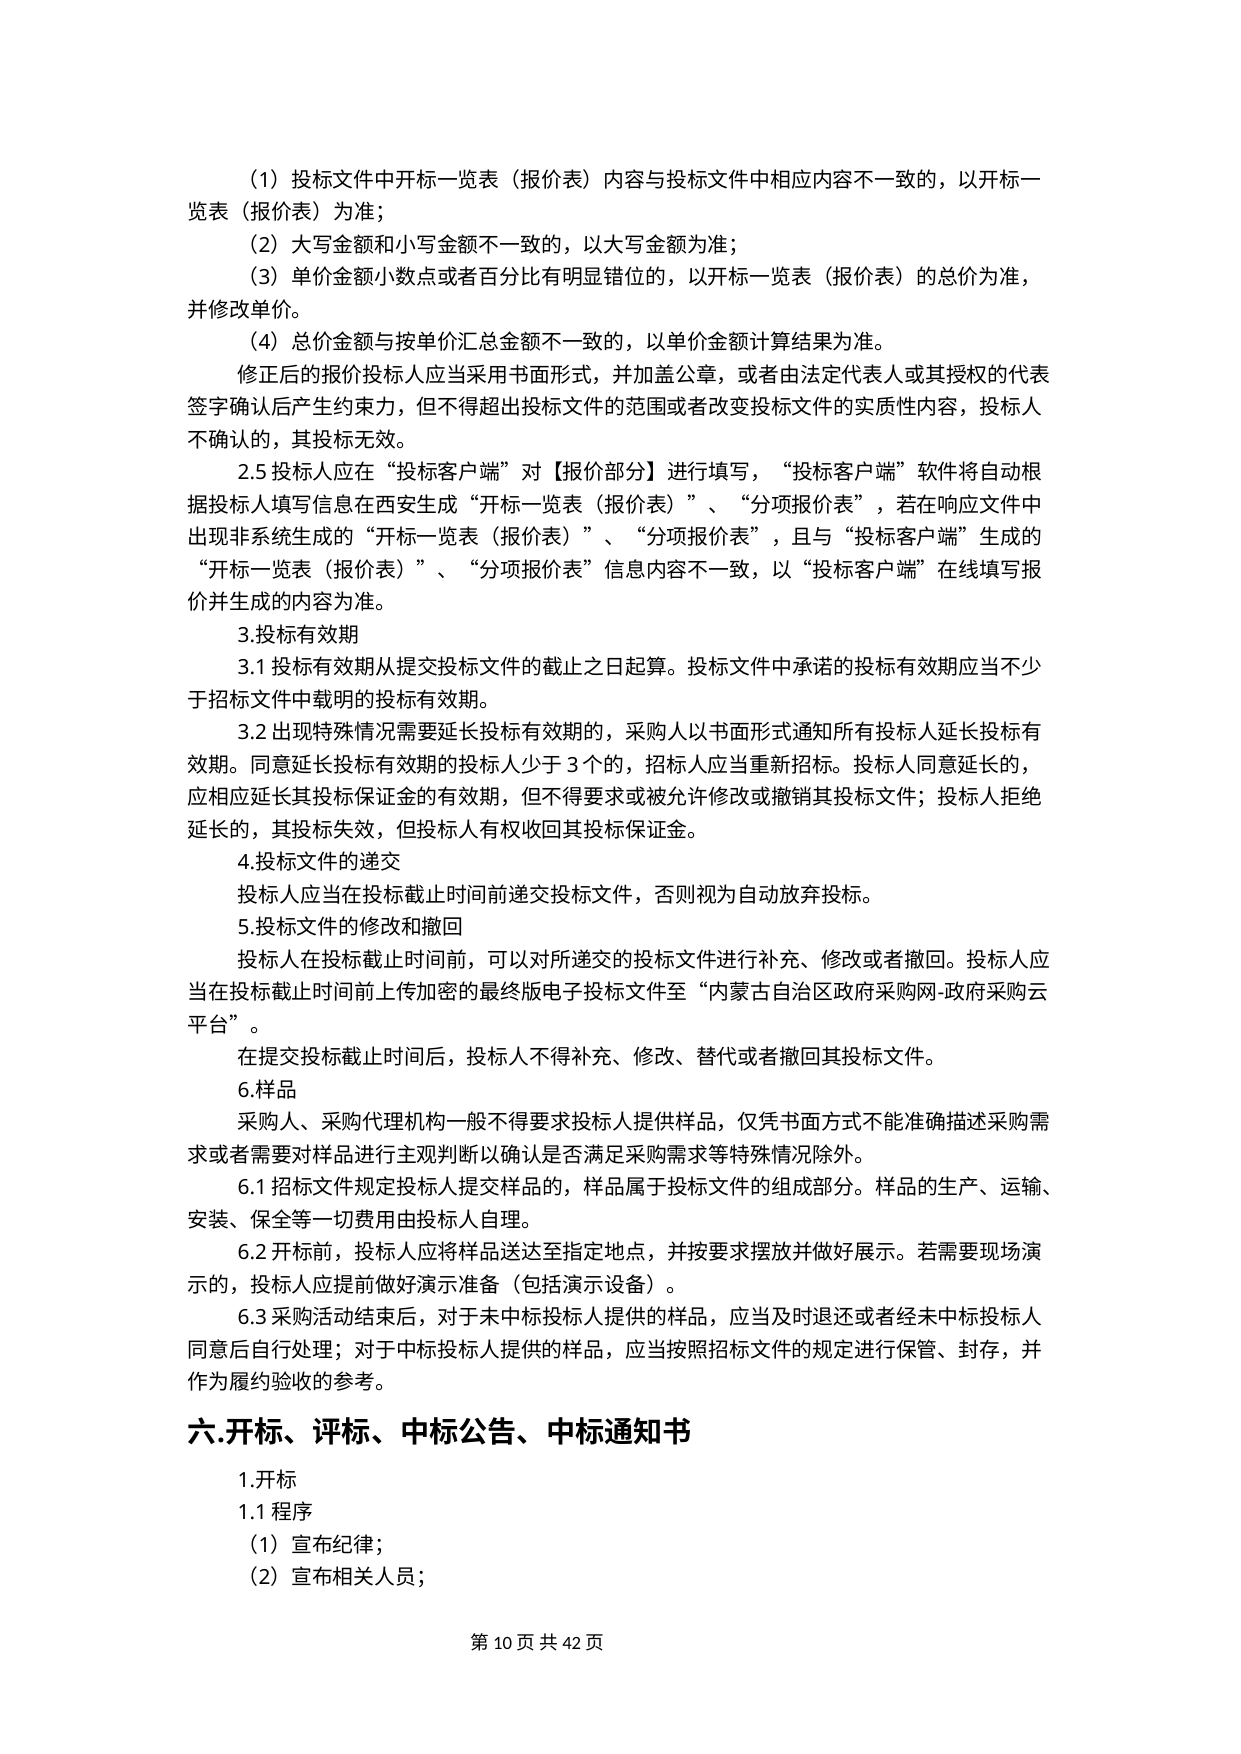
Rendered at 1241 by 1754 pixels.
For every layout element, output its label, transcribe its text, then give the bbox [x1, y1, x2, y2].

text 3.投标有效期 [187, 617, 1053, 649]
text 4.投标文件的递交 [187, 844, 1053, 877]
text 采购人、采购代理机构一般不得要求投标人提供样品，仅凭书面方式不能准确描述采购需求或者需要对样品进行主观判断以确认是否满足采购需求等特殊情况除外。 [187, 1104, 1053, 1169]
text 投标人应当在投标截止时间前递交投标文件，否则视为自动放弃投标。 [187, 877, 1053, 909]
text 3.1投标有效期从提交投标文件的截止之日起算。投标文件中承诺的投标有效期应当不少于招标文件中载明的投标有效期。 [187, 649, 1053, 714]
text （2）宣布相关人员； [187, 1559, 1053, 1592]
text 在提交投标截止时间后，投标人不得补充、修改、替代或者撤回其投标文件。 [187, 1039, 1053, 1072]
text （4）总价金额与按单价汇总金额不一致的，以单价金额计算结果为准。 [187, 324, 1053, 357]
text 3.2出现特殊情况需要延长投标有效期的，采购人以书面形式通知所有投标人延长投标有效期。同意延长投标有效期的投标人少于3个的，招标人应当重新招标。投标人同意延长的，应相应延长其投标保证金的有效期，但不得要求或被允许修改或撤销其投标文件；投标人拒绝延长的，其投标失效，但投标人有权收回其投标保证金。 [187, 714, 1053, 844]
text 6.2开标前，投标人应将样品送达至指定地点，并按要求摆放并做好展示。若需要现场演示的，投标人应提前做好演示准备（包括演示设备）。 [187, 1234, 1053, 1299]
text （3）单价金额小数点或者百分比有明显错位的，以开标一览表（报价表）的总价为准，并修改单价。 [187, 259, 1053, 324]
text 6.1招标文件规定投标人提交样品的，样品属于投标文件的组成部分。样品的生产、运输、安装、保全等一切费用由投标人自理。 [187, 1169, 1053, 1234]
text （1）宣布纪律； [187, 1527, 1053, 1559]
text 1.1程序 [187, 1494, 1053, 1527]
text 5.投标文件的修改和撤回 [187, 909, 1053, 942]
text 投标人在投标截止时间前，可以对所递交的投标文件进行补充、修改或者撤回。投标人应当在投标截止时间前上传加密的最终版电子投标文件至“内蒙古自治区政府采购网-政府采购云平台”。 [187, 942, 1053, 1039]
text 修正后的报价投标人应当采用书面形式，并加盖公章，或者由法定代表人或其授权的代表签字确认后产生约束力，但不得超出投标文件的范围或者改变投标文件的实质性内容，投标人不确认的，其投标无效。 [187, 357, 1053, 454]
text （2）大写金额和小写金额不一致的，以大写金额为准； [187, 227, 1053, 259]
text 6.3采购活动结束后，对于未中标投标人提供的样品，应当及时退还或者经未中标投标人同意后自行处理；对于中标投标人提供的样品，应当按照招标文件的规定进行保管、封存，并作为履约验收的参考。 [187, 1299, 1053, 1397]
text 六.开标、评标、中标公告、中标通知书 [187, 1397, 1053, 1462]
text 1.开标 [187, 1462, 1053, 1494]
text 6.样品 [187, 1072, 1053, 1104]
text 2.5投标人应在“投标客户端”对【报价部分】进行填写，“投标客户端”软件将自动根据投标人填写信息在西安生成“开标一览表（报价表）”、“分项报价表”，若在响应文件中出现非系统生成的“开标一览表（报价表）”、“分项报价表”，且与“投标客户端”生成的“开标一览表（报价表）”、“分项报价表”信息内容不一致，以“投标客户端”在线填写报价并生成的内容为准。 [187, 454, 1053, 617]
text （1）投标文件中开标一览表（报价表）内容与投标文件中相应内容不一致的，以开标一览表（报价表）为准； [187, 162, 1053, 227]
